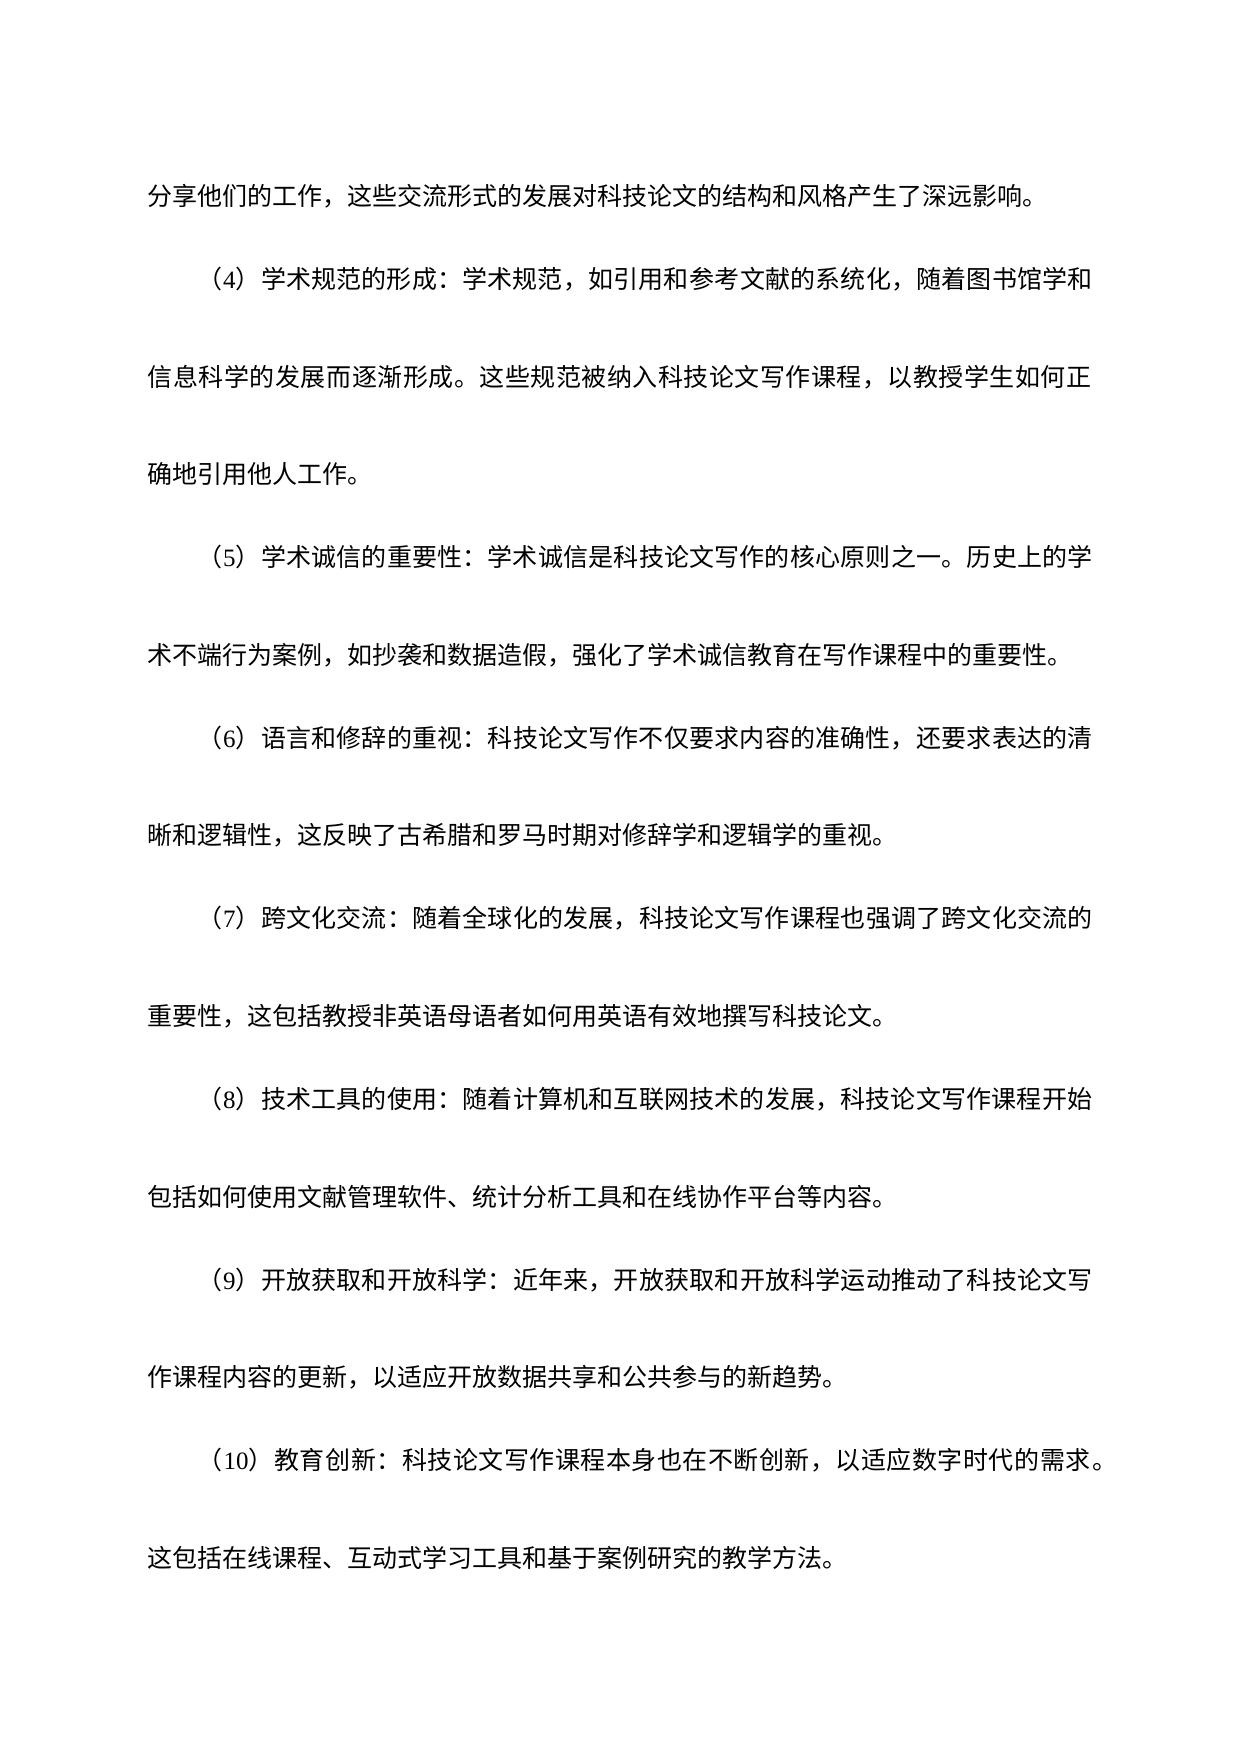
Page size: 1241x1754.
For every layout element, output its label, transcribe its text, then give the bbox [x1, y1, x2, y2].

text （7）跨文化交流：随着全球化的发展，科技论文写作课程也强调了跨文化交流的重要性，这包括教授非英语母语者如何用英语有效地撰写科技论文。 [148, 884, 1092, 1047]
text （9）开放获取和开放科学：近年来，开放获取和开放科学运动推动了科技论文写作课程内容的更新，以适应开放数据共享和公共参与的新趋势。 [148, 1246, 1092, 1408]
text （8）技术工具的使用：随着计算机和互联网技术的发展，科技论文写作课程开始包括如何使用文献管理软件、统计分析工具和在线协作平台等内容。 [148, 1065, 1092, 1228]
text （10）教育创新：科技论文写作课程本身也在不断创新，以适应数字时代的需求。这包括在线课程、互动式学习工具和基于案例研究的教学方法。 [148, 1426, 1092, 1589]
text （6）语言和修辞的重视：科技论文写作不仅要求内容的准确性，还要求表达的清晰和逻辑性，这反映了古希腊和罗马时期对修辞学和逻辑学的重视。 [148, 704, 1092, 866]
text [148, 162, 1092, 227]
text （4）学术规范的形成：学术规范，如引用和参考文献的系统化，随着图书馆学和信息科学的发展而逐渐形成。这些规范被纳入科技论文写作课程，以教授学生如何正确地引用他人工作。 [148, 245, 1092, 505]
text （5）学术诚信的重要性：学术诚信是科技论文写作的核心原则之一。历史上的学术不端行为案例，如抄袭和数据造假，强化了学术诚信教育在写作课程中的重要性。 [148, 523, 1092, 686]
